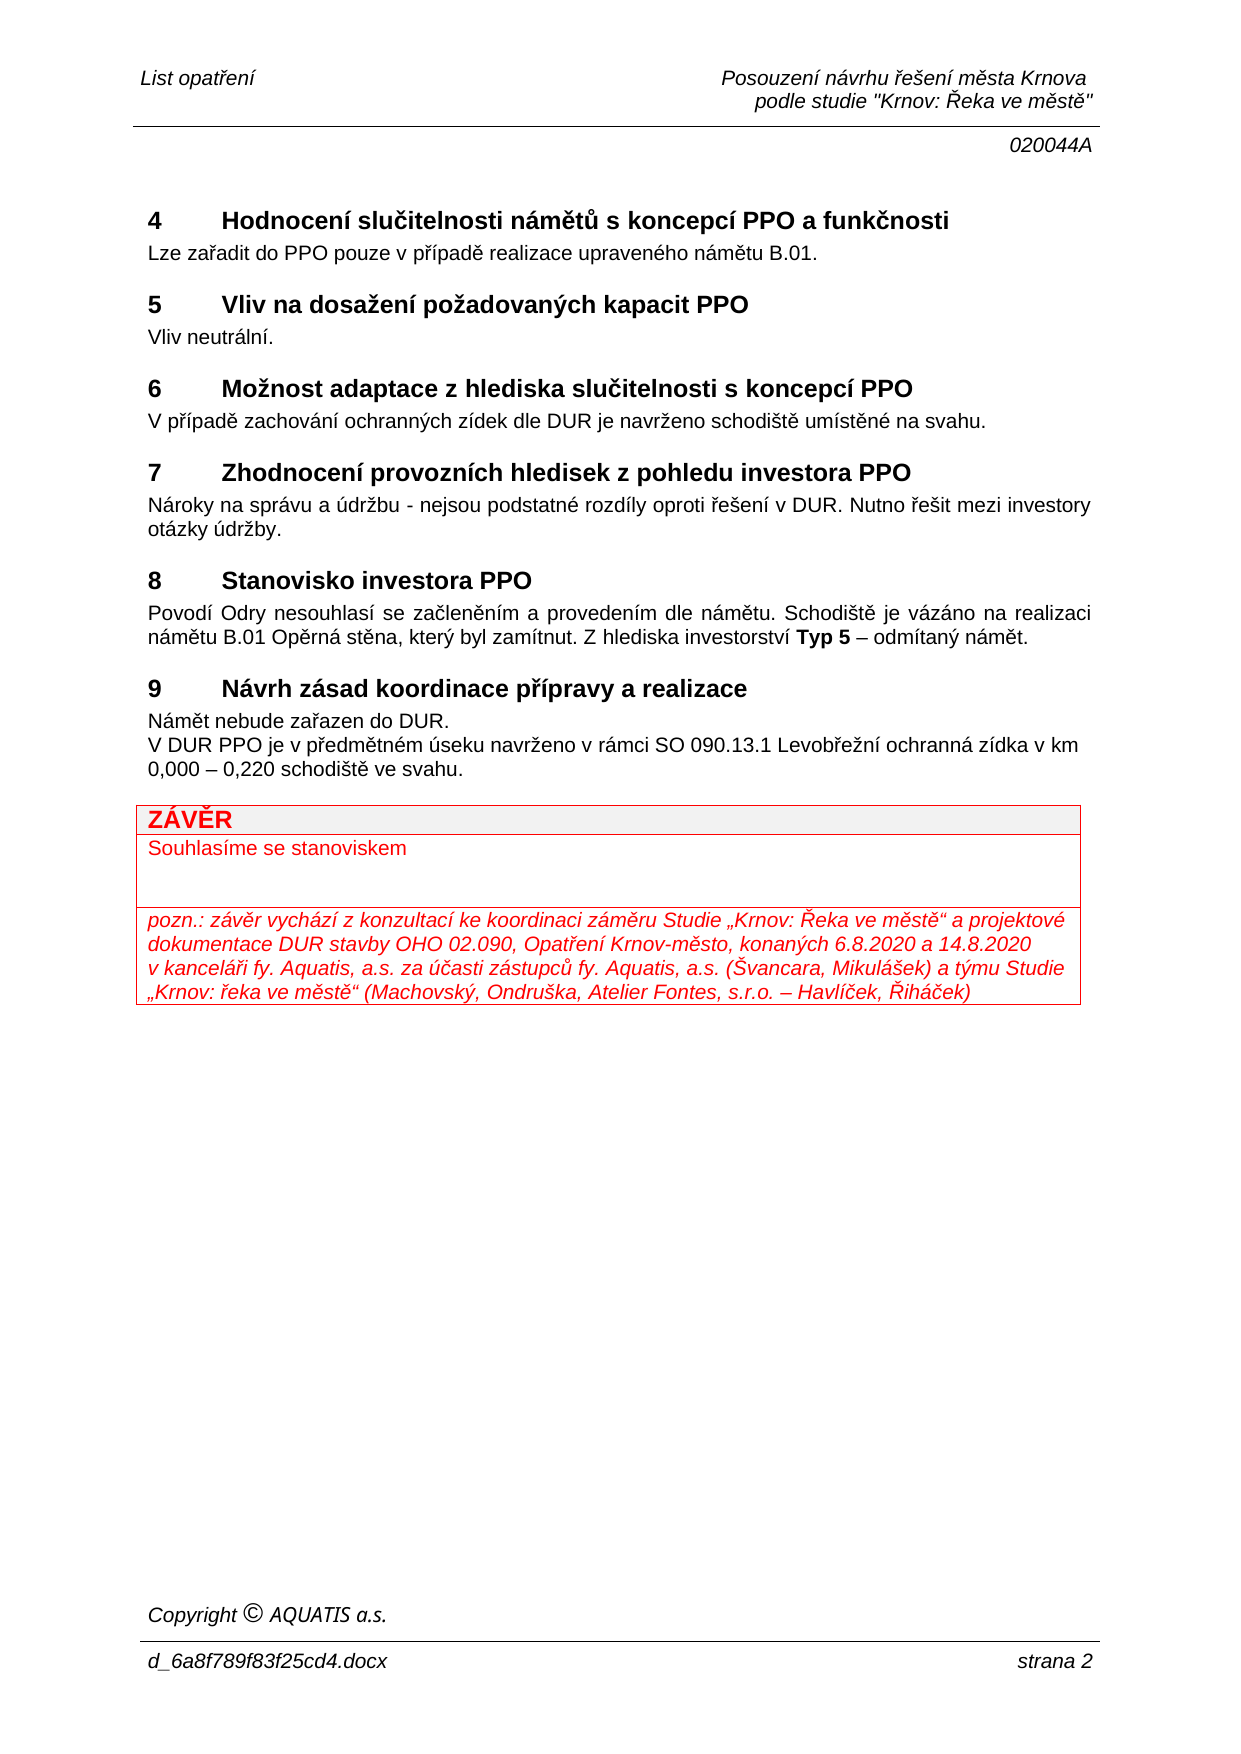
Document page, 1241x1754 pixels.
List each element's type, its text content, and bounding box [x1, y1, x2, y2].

text 4 Hodnocení slučitelnosti námětů s koncepcí PPO a funkčnosti [148, 206, 1092, 235]
text 9 Návrh zásad koordinace přípravy a realizace [148, 674, 1092, 702]
text V případě zachování ochranných zídek dle DUR je navrženo schodiště umístěné na svahu. [148, 409, 1092, 433]
text Nároky na správu a údržbu - nejsou podstatné rozdíly oproti řešení v DUR. Nutno řešit mezi investory otázky údržby. [148, 493, 1092, 541]
text 7 Zhodnocení provozních hledisek z pohledu investora PPO [148, 458, 1092, 487]
table_cell pozn.: závěr vychází z konzultací ke koordinaci záměru Studie „Krnov: Řeka ve městě“ a projektové dokumentace DUR stavby OHO 02.090, Opatření Krnov-město, konaných 6.8.2020 a 14.8.2020 v kanceláři fy. Aquatis, a.s. za účasti zástupců fy. Aquatis, a.s. (Švancara, Mikulášek) a týmu Studie „Krnov: řeka ve městě“ (Machovský, Ondruška, Atelier Fontes, s.r.o. – Havlíček, Řiháček) [137, 908, 1080, 1004]
text Lze zařadit do PPO pouze v případě realizace upraveného námětu B.01. [148, 241, 1092, 265]
table_cell Souhlasíme se stanoviskem [137, 835, 1080, 907]
text Povodí Odry nesouhlasí se začleněním a provedením dle námětu. Schodiště je vázáno na realizaci námětu B.01 Opěrná stěna, který byl zamítnut. Z hlediska investorství Typ 5 – odmítaný námět. [148, 601, 1092, 649]
text V DUR PPO je v předmětném úseku navrženo v rámci SO 090.13.1 Levobřežní ochranná zídka v km 0,000 – 0,220 schodiště ve svahu. [148, 733, 1092, 781]
text 6 Možnost adaptace z hlediska slučitelnosti s koncepcí PPO [148, 374, 1092, 403]
text 8 Stanovisko investora PPO [148, 566, 1092, 594]
text 5 Vliv na dosažení požadovaných kapacit PPO [148, 290, 1092, 319]
table_header ZÁVĚR [137, 806, 1080, 834]
text Námět nebude zařazen do DUR. [148, 709, 1092, 733]
text Vliv neutrální. [148, 325, 1092, 349]
